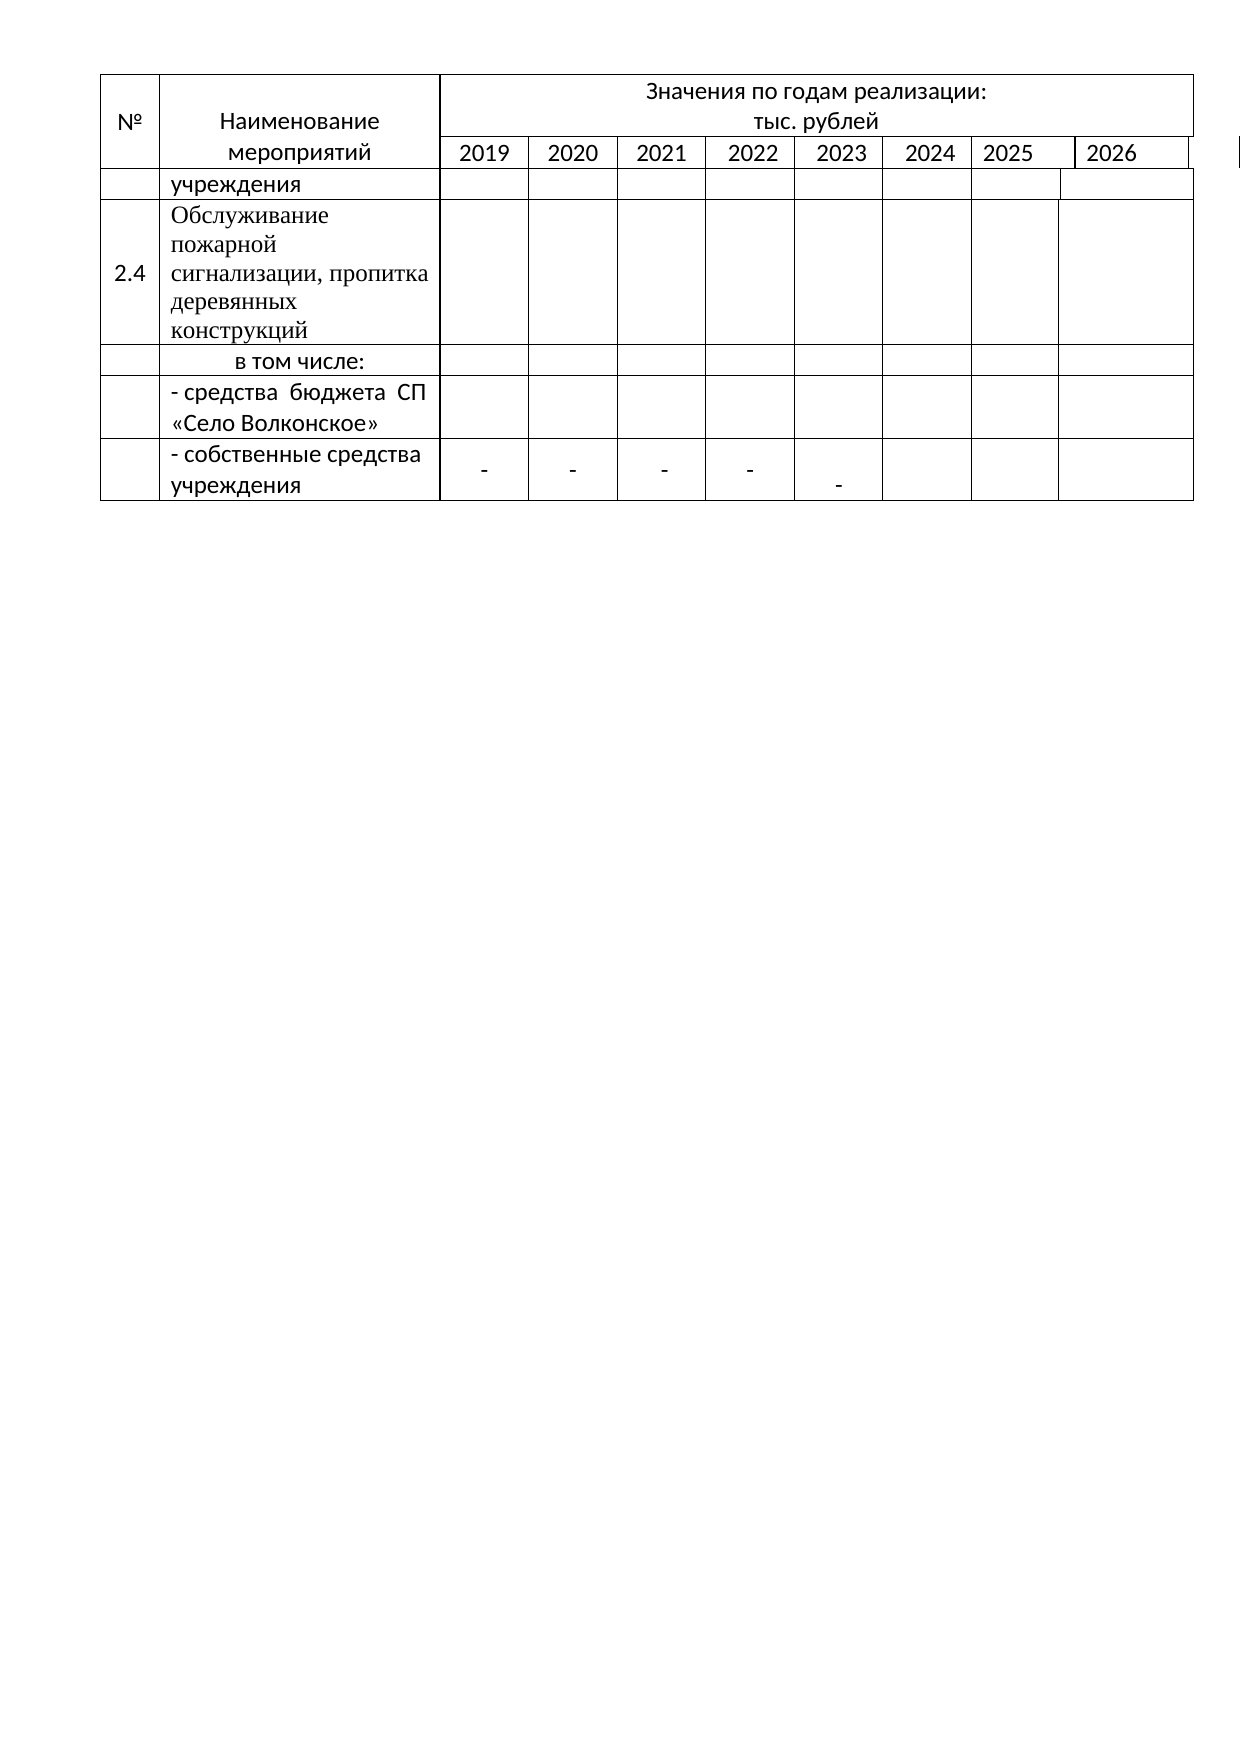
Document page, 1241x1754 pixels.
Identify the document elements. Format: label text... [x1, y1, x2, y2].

table_cell [1059, 439, 1193, 499]
table_cell [1189, 136, 1239, 167]
table_cell - [795, 169, 882, 199]
table_cell - [529, 439, 617, 499]
table_cell [972, 200, 1058, 344]
table_cell [883, 200, 971, 344]
table_cell [618, 345, 705, 375]
table_cell [101, 169, 159, 199]
table_cell [529, 345, 617, 375]
table_cell - [795, 439, 882, 499]
table_cell 2020 [529, 137, 617, 167]
table_cell 2.4 [101, 200, 159, 344]
table_cell - [441, 169, 528, 199]
table_cell [883, 169, 971, 199]
table_cell [1059, 376, 1193, 437]
table_cell [1059, 345, 1193, 375]
table_cell [795, 376, 882, 437]
table_cell [706, 345, 794, 375]
table_cell [972, 439, 1058, 499]
table_cell Обслуживание пожарной сигнализации, пропитка деревянных конструкций [160, 200, 439, 344]
table_cell 2026 [1076, 137, 1188, 167]
table_cell [529, 376, 617, 437]
table_cell 2024 [883, 137, 971, 167]
table_cell [441, 376, 528, 437]
table_cell - [706, 169, 794, 199]
table_cell [618, 376, 705, 437]
table_cell [101, 376, 159, 437]
table_cell 2019 [441, 137, 528, 167]
table_cell [972, 376, 1058, 437]
table_cell в том числе: [160, 345, 439, 375]
table_cell - собственные средства учреждения [160, 439, 439, 499]
table_cell [1061, 169, 1193, 199]
table_cell - собственные средства учреждения [160, 169, 439, 199]
table_cell 2025 [972, 137, 1074, 167]
table_cell [1059, 200, 1193, 344]
table_cell [706, 200, 794, 344]
table_cell - [706, 439, 794, 499]
table_cell [883, 439, 971, 499]
table_cell - [618, 439, 705, 499]
table_cell 2022 [706, 137, 794, 167]
table_cell [618, 200, 705, 344]
table_header № [101, 75, 159, 167]
table_header Наименование мероприятий [160, 75, 439, 167]
table_cell - [529, 169, 617, 199]
table_header Значения по годам реализации: тыс. рублей [441, 75, 1193, 136]
table_cell [883, 376, 971, 437]
table_cell [795, 200, 882, 344]
table_cell [441, 345, 528, 375]
table_cell [441, 200, 528, 344]
table_cell [529, 200, 617, 344]
table_cell 2021 [618, 137, 705, 167]
table_cell - средства бюджета СП «Село Волконское» [160, 376, 439, 437]
table_cell 2023 [795, 137, 882, 167]
table_cell [795, 345, 882, 375]
table_cell - [618, 169, 705, 199]
table_cell [101, 439, 159, 499]
table_cell - [441, 439, 528, 499]
table_cell [883, 345, 971, 375]
table_cell [972, 345, 1058, 375]
table_cell [972, 169, 1060, 199]
table_cell [706, 376, 794, 437]
table_cell [101, 345, 159, 375]
